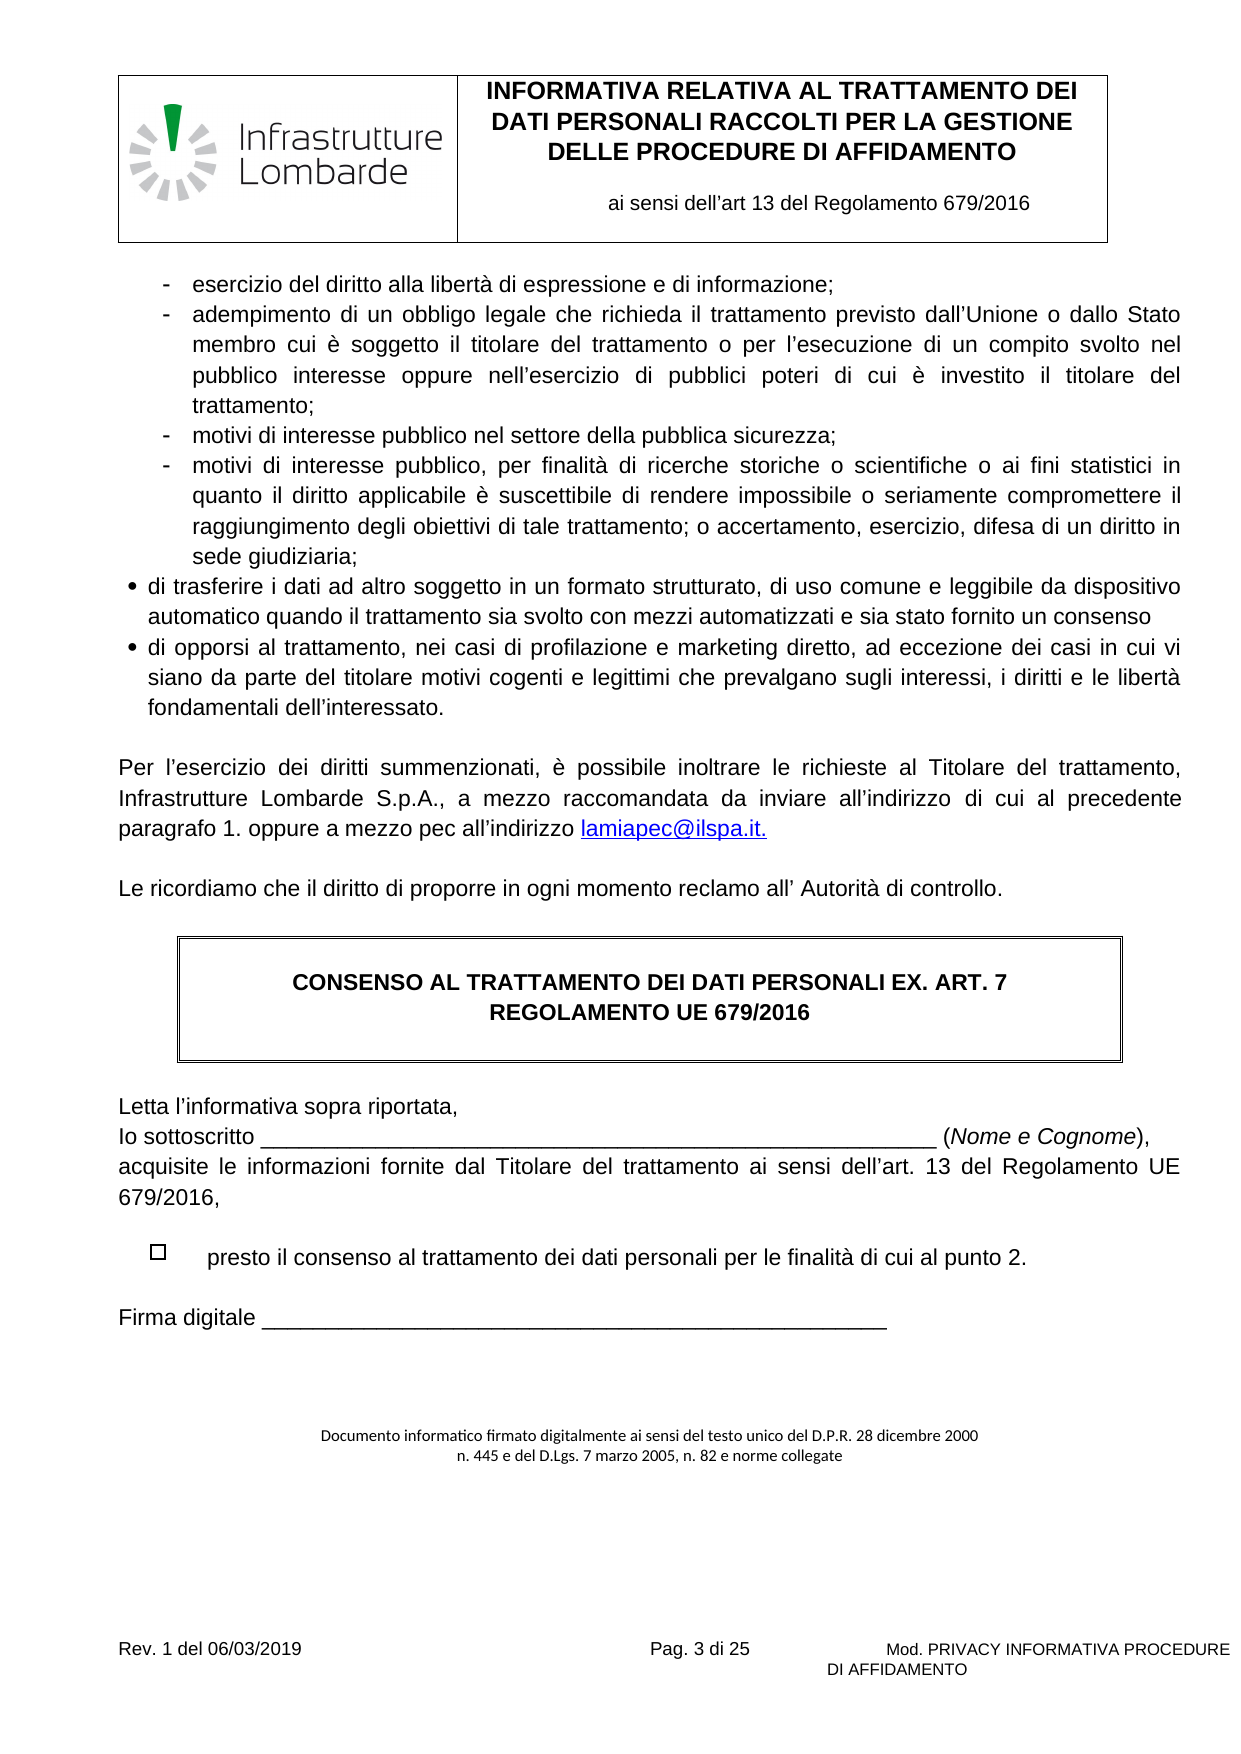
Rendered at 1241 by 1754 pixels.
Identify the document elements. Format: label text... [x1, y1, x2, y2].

text Firma digitale _________________________________________________ [118, 1304, 1181, 1331]
text Io sottoscritto _____________________________________________________ (Nome e Cognome), [118, 1123, 1181, 1149]
text Per l’esercizio dei diritti summenzionati, è possibile inoltrare le richieste al Titolare del trattamento, Infrastrutture Lombarde S.p.A., a mezzo raccomandata da inviare all’indirizzo di cui al precedente paragrafo 1. oppure a mezzo pec all’indirizzo lamiapec@ilspa.it. [118, 754, 1182, 841]
text Letta l’informativa sopra riportata, [118, 1093, 1181, 1119]
text acquisite le informazioni fornite dal Titolare del trattamento ai sensi dell’art. 13 del Regolamento UE 679/2016, [118, 1153, 1181, 1210]
picture [129, 104, 442, 201]
text Documento informatico firmato digitalmente ai sensi del testo unico del D.P.R. 28 dicembre 2000 [118, 1425, 1181, 1446]
table_header CONSENSO AL TRATTAMENTO DEI DATI PERSONALI EX. ART. 7 REGOLAMENTO UE 679/2016 [180, 939, 1120, 1059]
list motivi di interesse pubblico nel settore della pubblica sicurezza; [162, 422, 1182, 448]
list di opporsi al trattamento, nei casi di profilazione e marketing diretto, ad eccezione dei casi in cui vi siano da parte del titolare motivi cogenti e legittimi che prevalgano sugli interessi, i diritti e le libertà fondamentali dell’interessato. [128, 633, 1182, 720]
list di trasferire i dati ad altro soggetto in un formato strutturato, di uso comune e leggibile da dispositivo automatico quando il trattamento sia svolto con mezzi automatizzati e sia stato fornito un consenso [128, 573, 1182, 630]
list adempimento di un obbligo legale che richieda il trattamento previsto dall’Unione o dallo Stato membro cui è soggetto il titolare del trattamento o per l’esecuzione di un compito svolto nel pubblico interesse oppure nell’esercizio di pubblici poteri di cui è investito il titolare del trattamento; [162, 301, 1182, 418]
text Le ricordiamo che il diritto di proporre in ogni momento reclamo all’ Autorità di controllo. [118, 875, 1182, 902]
text presto il consenso al trattamento dei dati personali per le finalità di cui al punto 2. [118, 1244, 1181, 1270]
text n. 445 e del D.Lgs. 7 marzo 2005, n. 82 e norme collegate [118, 1446, 1181, 1466]
list esercizio del diritto alla libertà di espressione e di informazione; [162, 271, 1182, 297]
list motivi di interesse pubblico, per finalità di ricerche storiche o scientifiche o ai fini statistici in quanto il diritto applicabile è suscettibile di rendere impossibile o seriamente compromettere il raggiungimento degli obiettivi di tale trattamento; o accertamento, esercizio, difesa di un diritto in sede giudiziaria; [162, 452, 1182, 569]
